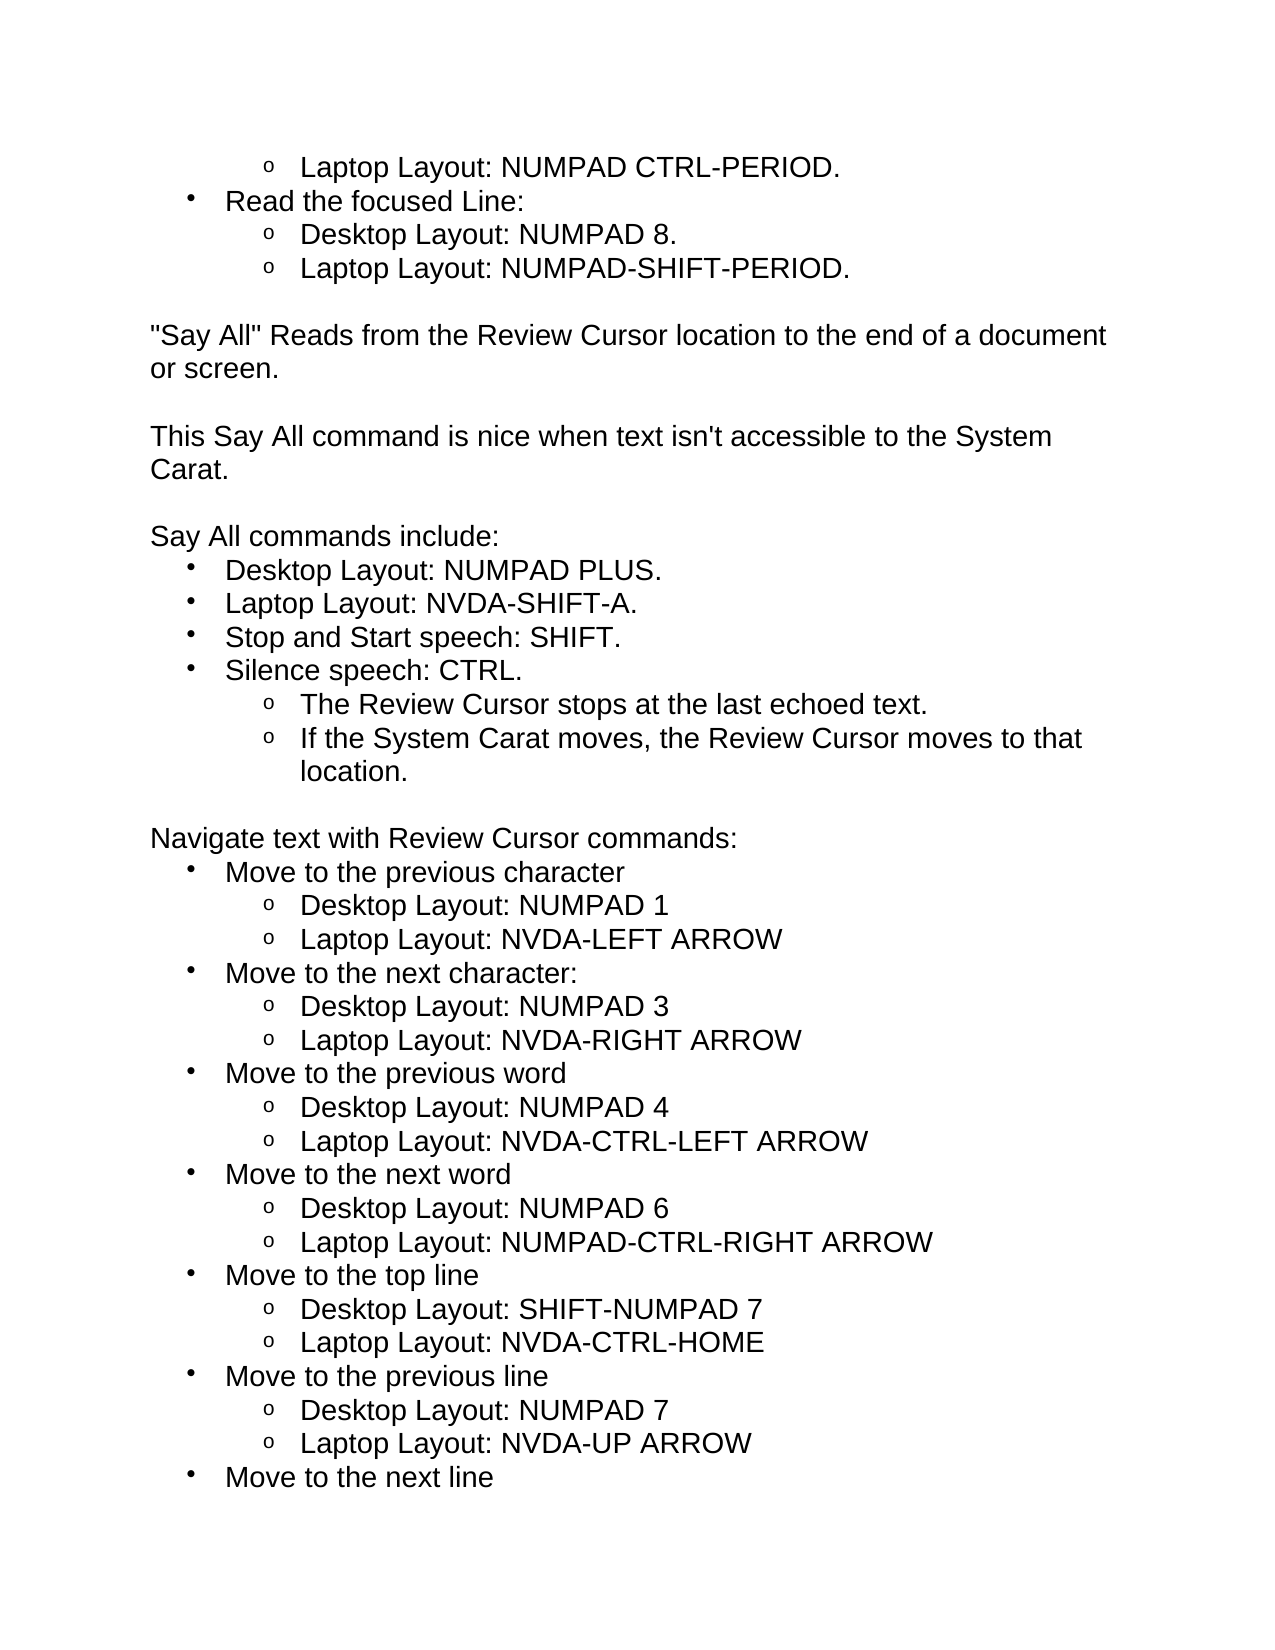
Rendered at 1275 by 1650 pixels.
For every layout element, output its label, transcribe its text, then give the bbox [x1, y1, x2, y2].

list Laptop Layout: NVDA-SHIFT-A. [187, 586, 1125, 620]
list Laptop Layout: NUMPAD-SHIFT-PERIOD. [262, 251, 1125, 284]
list Desktop Layout: NUMPAD 7 [262, 1393, 1125, 1426]
text "Say All" Reads from the Review Cursor location to the end of a document or screen. [150, 318, 1125, 385]
list Desktop Layout: SHIFT-NUMPAD 7 [262, 1292, 1125, 1325]
list Laptop Layout: NVDA-UP ARROW [262, 1426, 1125, 1460]
list Laptop Layout: NUMPAD CTRL-PERIOD. [262, 150, 1125, 184]
list Desktop Layout: NUMPAD 4 [262, 1090, 1125, 1124]
list Laptop Layout: NVDA-LEFT ARROW [262, 922, 1125, 956]
list Move to the next word [187, 1157, 1125, 1191]
list Move to the previous line [187, 1359, 1125, 1393]
list Move to the next character: [187, 956, 1125, 989]
list If the System Carat moves, the Review Cursor moves to that location. [262, 721, 1125, 788]
list Laptop Layout: NVDA-CTRL-HOME [262, 1325, 1125, 1359]
text Navigate text with Review Cursor commands: [150, 821, 1125, 855]
list The Review Cursor stops at the last echoed text. [262, 687, 1125, 721]
list Stop and Start speech: SHIFT. [187, 620, 1125, 653]
list Move to the previous word [187, 1057, 1125, 1090]
list Move to the top line [187, 1258, 1125, 1292]
list Desktop Layout: NUMPAD 8. [262, 217, 1125, 251]
list Move to the previous character [187, 855, 1125, 888]
text This Say All command is nice when text isn't accessible to the System Carat. [150, 419, 1125, 486]
list Laptop Layout: NVDA-RIGHT ARROW [262, 1023, 1125, 1057]
list Move to the next line [187, 1460, 1125, 1493]
list Desktop Layout: NUMPAD PLUS. [187, 553, 1125, 586]
list Read the focused Line: [187, 184, 1125, 217]
list Silence speech: CTRL. [187, 653, 1125, 687]
list Desktop Layout: NUMPAD 3 [262, 989, 1125, 1023]
list Laptop Layout: NUMPAD-CTRL-RIGHT ARROW [262, 1224, 1125, 1258]
list Laptop Layout: NVDA-CTRL-LEFT ARROW [262, 1124, 1125, 1157]
text Say All commands include: [150, 519, 1125, 553]
list Desktop Layout: NUMPAD 6 [262, 1191, 1125, 1224]
list Desktop Layout: NUMPAD 1 [262, 888, 1125, 922]
